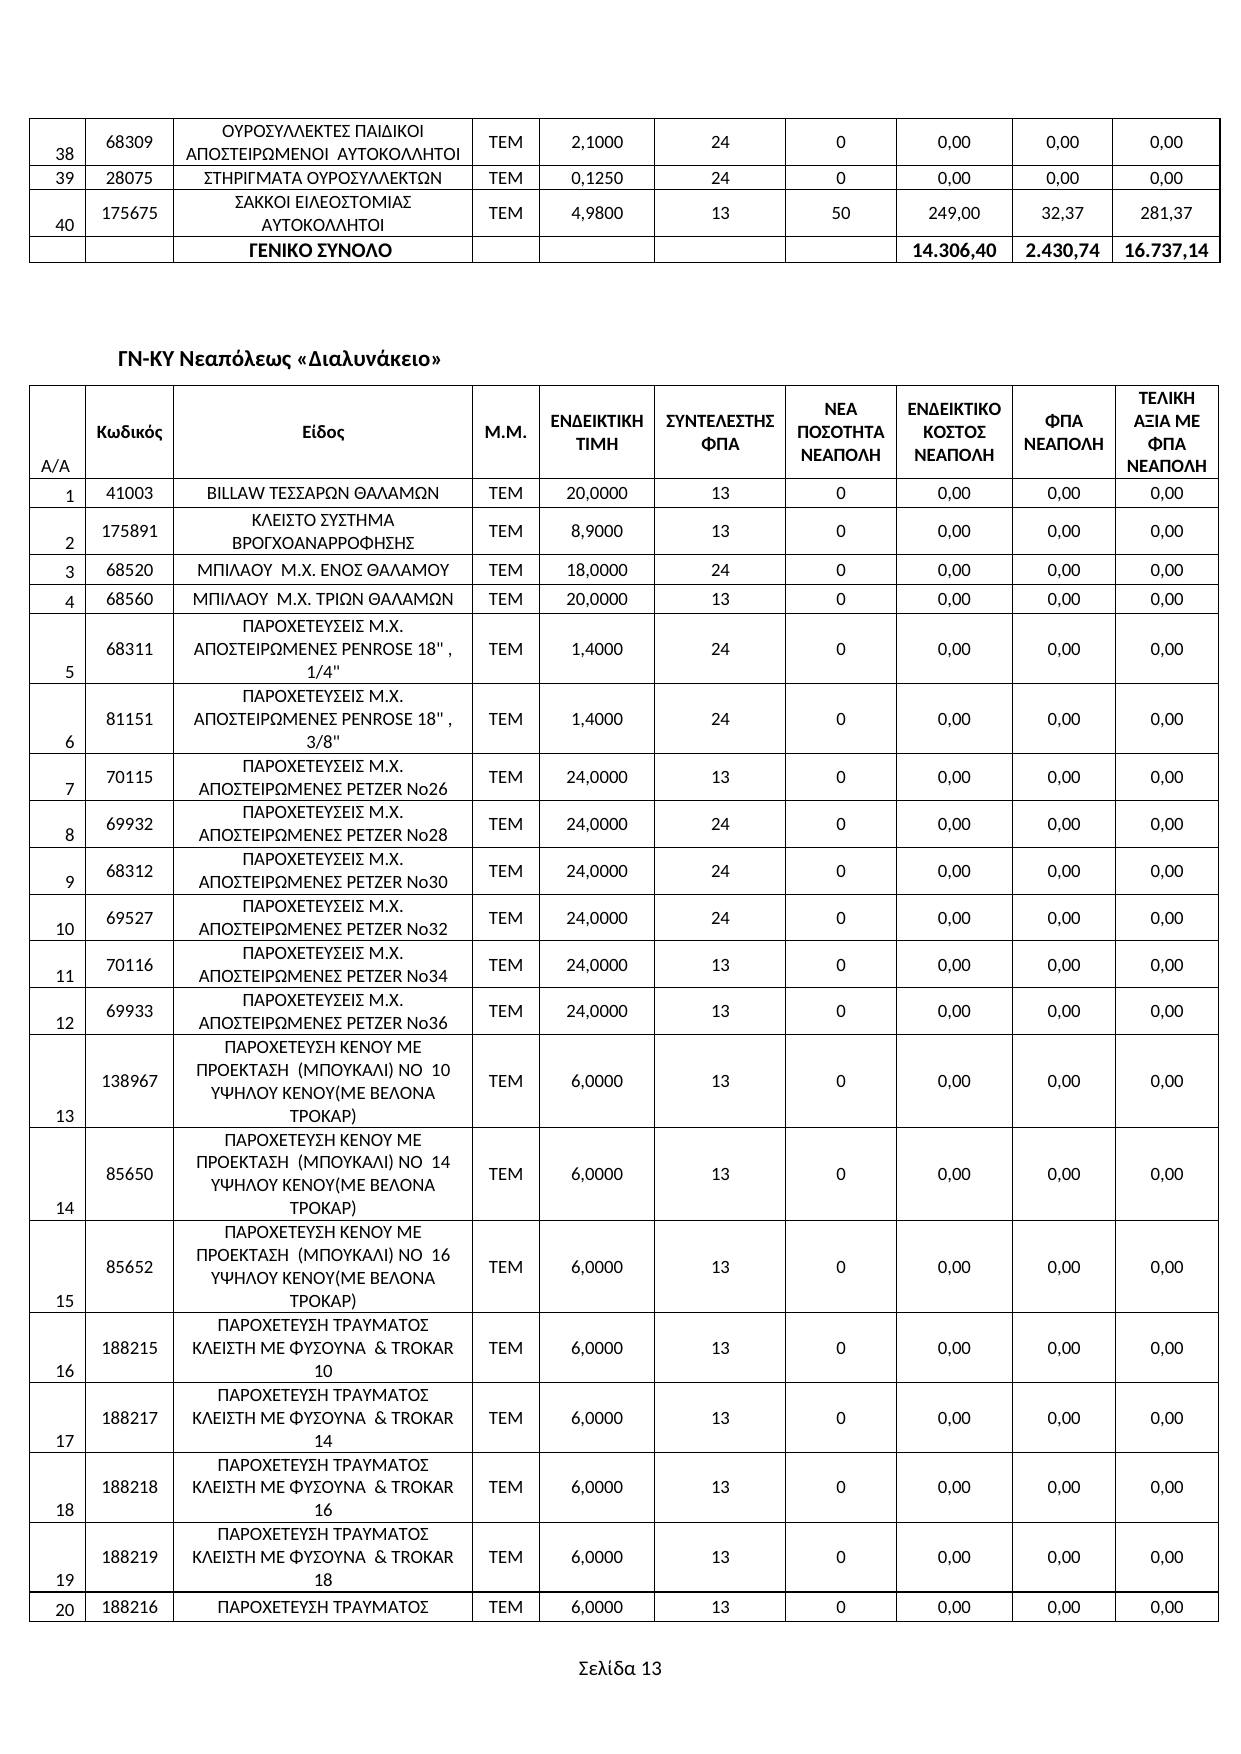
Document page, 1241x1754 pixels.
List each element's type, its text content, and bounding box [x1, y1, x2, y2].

table_cell TEM [473, 1313, 539, 1382]
table_cell 0 [786, 1128, 896, 1219]
table_cell 6,0000 [540, 1313, 654, 1382]
table_cell 0,00 [1013, 754, 1115, 800]
table_cell 70115 [86, 754, 173, 800]
table_cell 6,0000 [540, 1035, 654, 1127]
table_cell 3 [30, 555, 85, 584]
table_cell 0,00 [897, 166, 1012, 189]
table_cell 0,00 [1116, 684, 1218, 753]
table_cell 19 [30, 1523, 85, 1591]
table_cell 0,00 [1116, 801, 1218, 847]
table_cell 0 [786, 988, 896, 1034]
table_header Κωδικός [86, 386, 173, 478]
table_cell 0,00 [897, 508, 1012, 554]
table_cell 188218 [86, 1453, 173, 1522]
table_cell 0,00 [897, 1035, 1012, 1127]
table_cell 0,00 [897, 585, 1012, 613]
table_cell 15 [30, 1221, 85, 1312]
table_cell 0,00 [1116, 1383, 1218, 1452]
table_cell 0,00 [897, 119, 1012, 165]
table_cell 24 [655, 801, 785, 847]
table_cell 39 [30, 166, 85, 189]
table_cell 0,00 [1116, 1221, 1218, 1312]
table_cell 6,0000 [540, 1221, 654, 1312]
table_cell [174, 1593, 472, 1621]
table_cell [786, 237, 896, 262]
table_cell 14 [30, 1128, 85, 1219]
table_cell 24 [655, 555, 785, 584]
table_cell 175891 [86, 508, 173, 554]
table_cell 0,00 [897, 479, 1012, 507]
table_cell 0 [786, 479, 896, 507]
table_cell 13 [655, 1593, 785, 1621]
table_cell TEM [473, 585, 539, 613]
table_cell 11 [30, 941, 85, 987]
table_cell TEM [473, 555, 539, 584]
table_cell 0,00 [1116, 479, 1218, 507]
table_cell 4,9800 [540, 190, 654, 236]
table_cell 2 [30, 508, 85, 554]
table_cell 69527 [86, 895, 173, 940]
table_cell 0,00 [897, 988, 1012, 1034]
table_cell 68312 [86, 848, 173, 893]
table_cell 0 [786, 941, 896, 987]
table_cell ΠΑΡΟΧΕΤΕΥΣΕΙΣ Μ.Χ. ΑΠΟΣΤΕΙΡΩΜΕΝΕΣ PENROSE 18" , 1/4" [174, 614, 472, 683]
table_cell 4 [30, 585, 85, 613]
table_cell 5 [30, 614, 85, 683]
table_cell TEM [473, 754, 539, 800]
table_cell 0,00 [1013, 119, 1112, 165]
table_cell 70116 [86, 941, 173, 987]
table_cell 18,0000 [540, 555, 654, 584]
table_cell TEM [473, 1035, 539, 1127]
table_cell ΠΑΡΟΧΕΤΕΥΣΕΙΣ Μ.Χ. ΑΠΟΣΤΕΙΡΩΜΕΝΕΣ PETZER No26 [174, 754, 472, 800]
table_cell 6,0000 [540, 1128, 654, 1219]
table_cell 0 [786, 1453, 896, 1522]
table_cell TEM [473, 190, 539, 236]
table_cell 24,0000 [540, 754, 654, 800]
table_cell 40 [30, 190, 85, 236]
table_cell 0,00 [1116, 1128, 1218, 1219]
table_cell 24 [655, 614, 785, 683]
table_cell 0 [786, 555, 896, 584]
table_cell [655, 237, 785, 262]
table_cell 0,00 [1116, 555, 1218, 584]
table_cell 0,00 [897, 1383, 1012, 1452]
table_header ΦΠΑ ΝΕΑΠΟΛΗ [1013, 386, 1115, 478]
table_cell 13 [655, 754, 785, 800]
table_cell 188216 [86, 1593, 173, 1621]
table_cell 2,1000 [540, 119, 654, 165]
table_header Είδος [174, 386, 472, 478]
table_cell TEM [473, 119, 539, 165]
table_cell 0,00 [1013, 1221, 1115, 1312]
table_cell 13 [655, 1128, 785, 1219]
table_cell [540, 237, 654, 262]
table_cell 0 [786, 614, 896, 683]
table_cell 0 [786, 585, 896, 613]
table_cell 6,0000 [540, 1523, 654, 1591]
table_cell 14.306,40 [897, 237, 1012, 262]
table_cell 6,0000 [540, 1453, 654, 1522]
table_cell TEM [473, 166, 539, 189]
table_cell 24,0000 [540, 895, 654, 940]
table_cell 0,00 [1013, 479, 1115, 507]
table_cell 0,00 [897, 1453, 1012, 1522]
table_cell 0,00 [1013, 988, 1115, 1034]
table_cell ΠΑΡΟΧΕΤΕΥΣΕΙΣ Μ.Χ. ΑΠΟΣΤΕΙΡΩΜΕΝΕΣ PENROSE 18" , 3/8" [174, 684, 472, 753]
table_cell 13 [655, 585, 785, 613]
table_cell TEM [473, 684, 539, 753]
table_cell 0,00 [1116, 614, 1218, 683]
table_cell ΠΑΡΟΧΕΤΕΥΣΕΙΣ Μ.Χ. ΑΠΟΣΤΕΙΡΩΜΕΝΕΣ PETZER No32 [174, 895, 472, 940]
table_cell 1 [30, 479, 85, 507]
table_cell ΠΑΡΟΧΕΤΕΥΣΕΙΣ Μ.Χ. ΑΠΟΣΤΕΙΡΩΜΕΝΕΣ PETZER No36 [174, 988, 472, 1034]
table_header ΝΕΑ ΠΟΣΟΤΗΤΑ ΝΕΑΠΟΛΗ [786, 386, 896, 478]
table_cell 0,00 [1116, 1453, 1218, 1522]
table_cell 68311 [86, 614, 173, 683]
table_cell 0,00 [1013, 1035, 1115, 1127]
table_cell 17 [30, 1383, 85, 1452]
table_cell 0,00 [1013, 585, 1115, 613]
table_cell 0,00 [1013, 1593, 1115, 1621]
table_cell 188219 [86, 1523, 173, 1591]
text ΓΝ-ΚΥ Νεαπόλεως «Διαλυνάκειο» [118, 344, 1122, 372]
table_cell 0,00 [897, 1593, 1012, 1621]
table_cell 0,00 [897, 801, 1012, 847]
table_cell 0,00 [1013, 555, 1115, 584]
table_cell ΠΑΡΟΧΕΤΕΥΣΗ ΤΡΑΥΜΑΤΟΣ ΚΛΕΙΣΤΗ ΜΕ ΦΥΣΟΥΝΑ & TROKAR 10 [174, 1313, 472, 1382]
table_cell 50 [786, 190, 896, 236]
table_cell 24 [655, 848, 785, 893]
table_cell ΠΑΡΟΧΕΤΕΥΣΗ ΤΡΑΥΜΑΤΟΣ ΚΛΕΙΣΤΗ ΜΕ ΦΥΣΟΥΝΑ & TROKAR 14 [174, 1383, 472, 1452]
table_cell TEM [473, 1221, 539, 1312]
table_cell 188215 [86, 1313, 173, 1382]
table_cell ΜΠΙΛΑΟΥ Μ.Χ. ΕΝΟΣ ΘΑΛΑΜΟΥ [174, 555, 472, 584]
table_cell 0 [786, 754, 896, 800]
table_header ΕΝΔΕΙΚΤΙΚΟ ΚΟΣΤΟΣ ΝΕΑΠΟΛΗ [897, 386, 1012, 478]
table_cell 0,00 [1116, 585, 1218, 613]
table_cell 175675 [86, 190, 173, 236]
table_cell 0,00 [897, 1128, 1012, 1219]
table_cell ΣΑΚΚΟΙ ΕΙΛΕΟΣΤΟΜΙΑΣ ΑΥΤΟΚΟΛΛΗΤΟΙ [174, 190, 472, 236]
table_cell 0,00 [897, 848, 1012, 893]
table_cell 38 [30, 119, 85, 165]
table_cell ΓΕΝΙΚΟ ΣΥΝΟΛΟ [174, 237, 472, 262]
table_cell 69933 [86, 988, 173, 1034]
table_cell 13 [655, 1383, 785, 1452]
table_cell 0 [786, 1523, 896, 1591]
table_cell 13 [655, 190, 785, 236]
table_cell 41003 [86, 479, 173, 507]
table_cell 0,00 [1116, 508, 1218, 554]
table_header Α/Α [30, 386, 85, 478]
table_cell 16.737,14 [1113, 237, 1219, 262]
table_cell 13 [655, 1453, 785, 1522]
table_cell 0 [786, 508, 896, 554]
table_cell ΠΑΡΟΧΕΤΕΥΣΕΙΣ Μ.Χ. ΑΠΟΣΤΕΙΡΩΜΕΝΕΣ PETZER No30 [174, 848, 472, 893]
table_cell ΚΛΕΙΣΤΟ ΣΥΣΤΗΜΑ ΒΡΟΓΧΟΑΝΑΡΡΟΦΗΣΗΣ [174, 508, 472, 554]
table_cell ΠΑΡΟΧΕΤΕΥΣΗ ΚΕΝΟΥ ΜΕ ΠΡΟΕΚΤΑΣΗ (ΜΠΟΥΚΑΛΙ) ΝΟ 14 ΥΨΗΛΟΥ ΚΕΝΟΥ(ΜΕ ΒΕΛΟΝΑ ΤΡΟΚΑΡ) [174, 1128, 472, 1219]
table_cell ΜΠΙΛΑΟΥ Μ.Χ. ΤΡΙΩΝ ΘΑΛΑΜΩΝ [174, 585, 472, 613]
table_cell 0,00 [1013, 848, 1115, 893]
table_cell 16 [30, 1313, 85, 1382]
table_cell ΠΑΡΟΧΕΤΕΥΣΕΙΣ Μ.Χ. ΑΠΟΣΤΕΙΡΩΜΕΝΕΣ PETZER No34 [174, 941, 472, 987]
table_cell 0,00 [1013, 1523, 1115, 1591]
table_cell 0 [786, 1383, 896, 1452]
table_cell ΠΑΡΟΧΕΤΕΥΣΕΙΣ Μ.Χ. ΑΠΟΣΤΕΙΡΩΜΕΝΕΣ PETZER No28 [174, 801, 472, 847]
table_cell 24 [655, 684, 785, 753]
table_cell ΠΑΡΟΧΕΤΕΥΣΗ ΚΕΝΟΥ ΜΕ ΠΡΟΕΚΤΑΣΗ (ΜΠΟΥΚΑΛΙ) ΝΟ 16 ΥΨΗΛΟΥ ΚΕΝΟΥ(ΜΕ ΒΕΛΟΝΑ ΤΡΟΚΑΡ) [174, 1221, 472, 1312]
table_cell 8,9000 [540, 508, 654, 554]
table_cell 0 [786, 1035, 896, 1127]
table_cell 0,00 [1113, 119, 1219, 165]
table_cell 0,00 [1013, 684, 1115, 753]
table_cell 7 [30, 754, 85, 800]
table_cell 0,00 [897, 614, 1012, 683]
table_cell 0,00 [1116, 1593, 1218, 1621]
table_cell 13 [655, 1523, 785, 1591]
table_cell TEM [473, 1593, 539, 1621]
table_cell 20,0000 [540, 479, 654, 507]
table_cell 24,0000 [540, 988, 654, 1034]
table_cell 0,00 [1013, 1128, 1115, 1219]
table_cell 0,00 [897, 555, 1012, 584]
table_cell 138967 [86, 1035, 173, 1127]
table_cell 0,00 [897, 684, 1012, 753]
table_cell 18 [30, 1453, 85, 1522]
table_cell ΟΥΡΟΣΥΛΛΕΚΤΕΣ ΠΑΙΔΙΚΟΙ ΑΠΟΣΤΕΙΡΩΜΕΝΟΙ ΑΥΤΟΚΟΛΛΗΤΟΙ [174, 119, 472, 165]
table_cell 0 [786, 801, 896, 847]
table_cell TEM [473, 1383, 539, 1452]
table_cell TEM [473, 848, 539, 893]
table_cell 9 [30, 848, 85, 893]
table_cell 68309 [86, 119, 173, 165]
table_cell 281,37 [1113, 190, 1219, 236]
table_cell 24,0000 [540, 848, 654, 893]
table_cell 6 [30, 684, 85, 753]
table_cell 0,00 [1013, 508, 1115, 554]
table_cell TEM [473, 479, 539, 507]
table_cell 13 [30, 1035, 85, 1127]
table_cell 0,1250 [540, 166, 654, 189]
table_cell TEM [473, 1523, 539, 1591]
table_cell 32,37 [1013, 190, 1112, 236]
table_cell 1,4000 [540, 684, 654, 753]
table_cell [473, 237, 539, 262]
table_cell 20,0000 [540, 585, 654, 613]
table_cell 12 [30, 988, 85, 1034]
table_cell 13 [655, 988, 785, 1034]
table_cell 13 [655, 1221, 785, 1312]
table_header Μ.Μ. [473, 386, 539, 478]
table_cell 0 [786, 119, 896, 165]
table_cell 20 [30, 1593, 85, 1621]
table_header ΣΥΝΤΕΛΕΣΤΗΣ ΦΠΑ [655, 386, 785, 478]
table_cell 0 [786, 684, 896, 753]
table_cell 6,0000 [540, 1383, 654, 1452]
table_cell TEM [473, 614, 539, 683]
table_cell 85650 [86, 1128, 173, 1219]
table_cell 68560 [86, 585, 173, 613]
table_cell TEM [473, 941, 539, 987]
table_cell 0,00 [1013, 614, 1115, 683]
table_cell 0,00 [1013, 941, 1115, 987]
table_cell 0,00 [1013, 801, 1115, 847]
table_cell 0,00 [1013, 166, 1112, 189]
table_cell TEM [473, 801, 539, 847]
table_cell BILLAW ΤΕΣΣΑΡΩΝ ΘΑΛΑΜΩΝ [174, 479, 472, 507]
table_cell [86, 237, 173, 262]
table_cell [30, 237, 85, 262]
table_cell 0,00 [1013, 895, 1115, 940]
table_cell 0 [786, 895, 896, 940]
table_cell 0,00 [1116, 1523, 1218, 1591]
table_cell ΠΑΡΟΧΕΤΕΥΣΗ ΤΡΑΥΜΑΤΟΣ ΚΛΕΙΣΤΗ ΜΕ ΦΥΣΟΥΝΑ & TROKAR 18 [174, 1523, 472, 1591]
table_cell 0,00 [897, 1221, 1012, 1312]
table_cell 68520 [86, 555, 173, 584]
table_cell 0,00 [1116, 941, 1218, 987]
table_cell 0,00 [1013, 1453, 1115, 1522]
table_header ΕΝΔΕΙΚΤΙΚΗ ΤΙΜΗ [540, 386, 654, 478]
table_header ΤΕΛΙΚΗ ΑΞΙΑ ΜΕ ΦΠΑ ΝΕΑΠΟΛΗ [1116, 386, 1218, 478]
table_cell 24 [655, 119, 785, 165]
table_cell 0 [786, 1593, 896, 1621]
table_cell TEM [473, 895, 539, 940]
table_cell 0,00 [1116, 1313, 1218, 1382]
table_cell TEM [473, 508, 539, 554]
table_cell TEM [473, 1453, 539, 1522]
table_cell 188217 [86, 1383, 173, 1452]
table_cell 13 [655, 1035, 785, 1127]
table_cell 24 [655, 166, 785, 189]
table_cell 1,4000 [540, 614, 654, 683]
table_cell 13 [655, 508, 785, 554]
table_cell TEM [473, 1128, 539, 1219]
table_cell 2.430,74 [1013, 237, 1112, 262]
table_cell 81151 [86, 684, 173, 753]
table_cell ΠΑΡΟΧΕΤΕΥΣΗ ΤΡΑΥΜΑΤΟΣ ΚΛΕΙΣΤΗ ΜΕ ΦΥΣΟΥΝΑ & TROKAR 16 [174, 1453, 472, 1522]
table_cell TEM [473, 988, 539, 1034]
table_cell 69932 [86, 801, 173, 847]
table_cell 0,00 [1116, 1035, 1218, 1127]
table_cell 13 [655, 1313, 785, 1382]
table_cell 24,0000 [540, 801, 654, 847]
table_cell 8 [30, 801, 85, 847]
table_cell 85652 [86, 1221, 173, 1312]
table_cell 0,00 [1116, 895, 1218, 940]
table_cell 10 [30, 895, 85, 940]
table_cell 0,00 [897, 754, 1012, 800]
table_cell 0 [786, 166, 896, 189]
table_cell 0 [786, 1313, 896, 1382]
table_cell 28075 [86, 166, 173, 189]
table_cell ΠΑΡΟΧΕΤΕΥΣΗ ΚΕΝΟΥ ΜΕ ΠΡΟΕΚΤΑΣΗ (ΜΠΟΥΚΑΛΙ) ΝΟ 10 ΥΨΗΛΟΥ ΚΕΝΟΥ(ΜΕ ΒΕΛΟΝΑ ΤΡΟΚΑΡ) [174, 1035, 472, 1127]
table_cell ΣΤΗΡΙΓΜΑΤΑ ΟΥΡΟΣΥΛΛΕΚΤΩΝ [174, 166, 472, 189]
table_cell 13 [655, 941, 785, 987]
table_cell 0,00 [1116, 754, 1218, 800]
table_cell 0,00 [897, 1313, 1012, 1382]
table_cell 0,00 [1013, 1383, 1115, 1452]
table_cell 24 [655, 895, 785, 940]
table_cell 0,00 [897, 895, 1012, 940]
table_cell 6,0000 [540, 1593, 654, 1621]
table_cell 0,00 [1113, 166, 1219, 189]
table_cell 0,00 [897, 941, 1012, 987]
table_cell 0 [786, 848, 896, 893]
table_cell 0,00 [897, 1523, 1012, 1591]
table_cell 0,00 [1116, 848, 1218, 893]
table_cell 0 [786, 1221, 896, 1312]
table_cell 249,00 [897, 190, 1012, 236]
table_cell 13 [655, 479, 785, 507]
table_cell 24,0000 [540, 941, 654, 987]
table_cell 0,00 [1013, 1313, 1115, 1382]
table_cell 0,00 [1116, 988, 1218, 1034]
